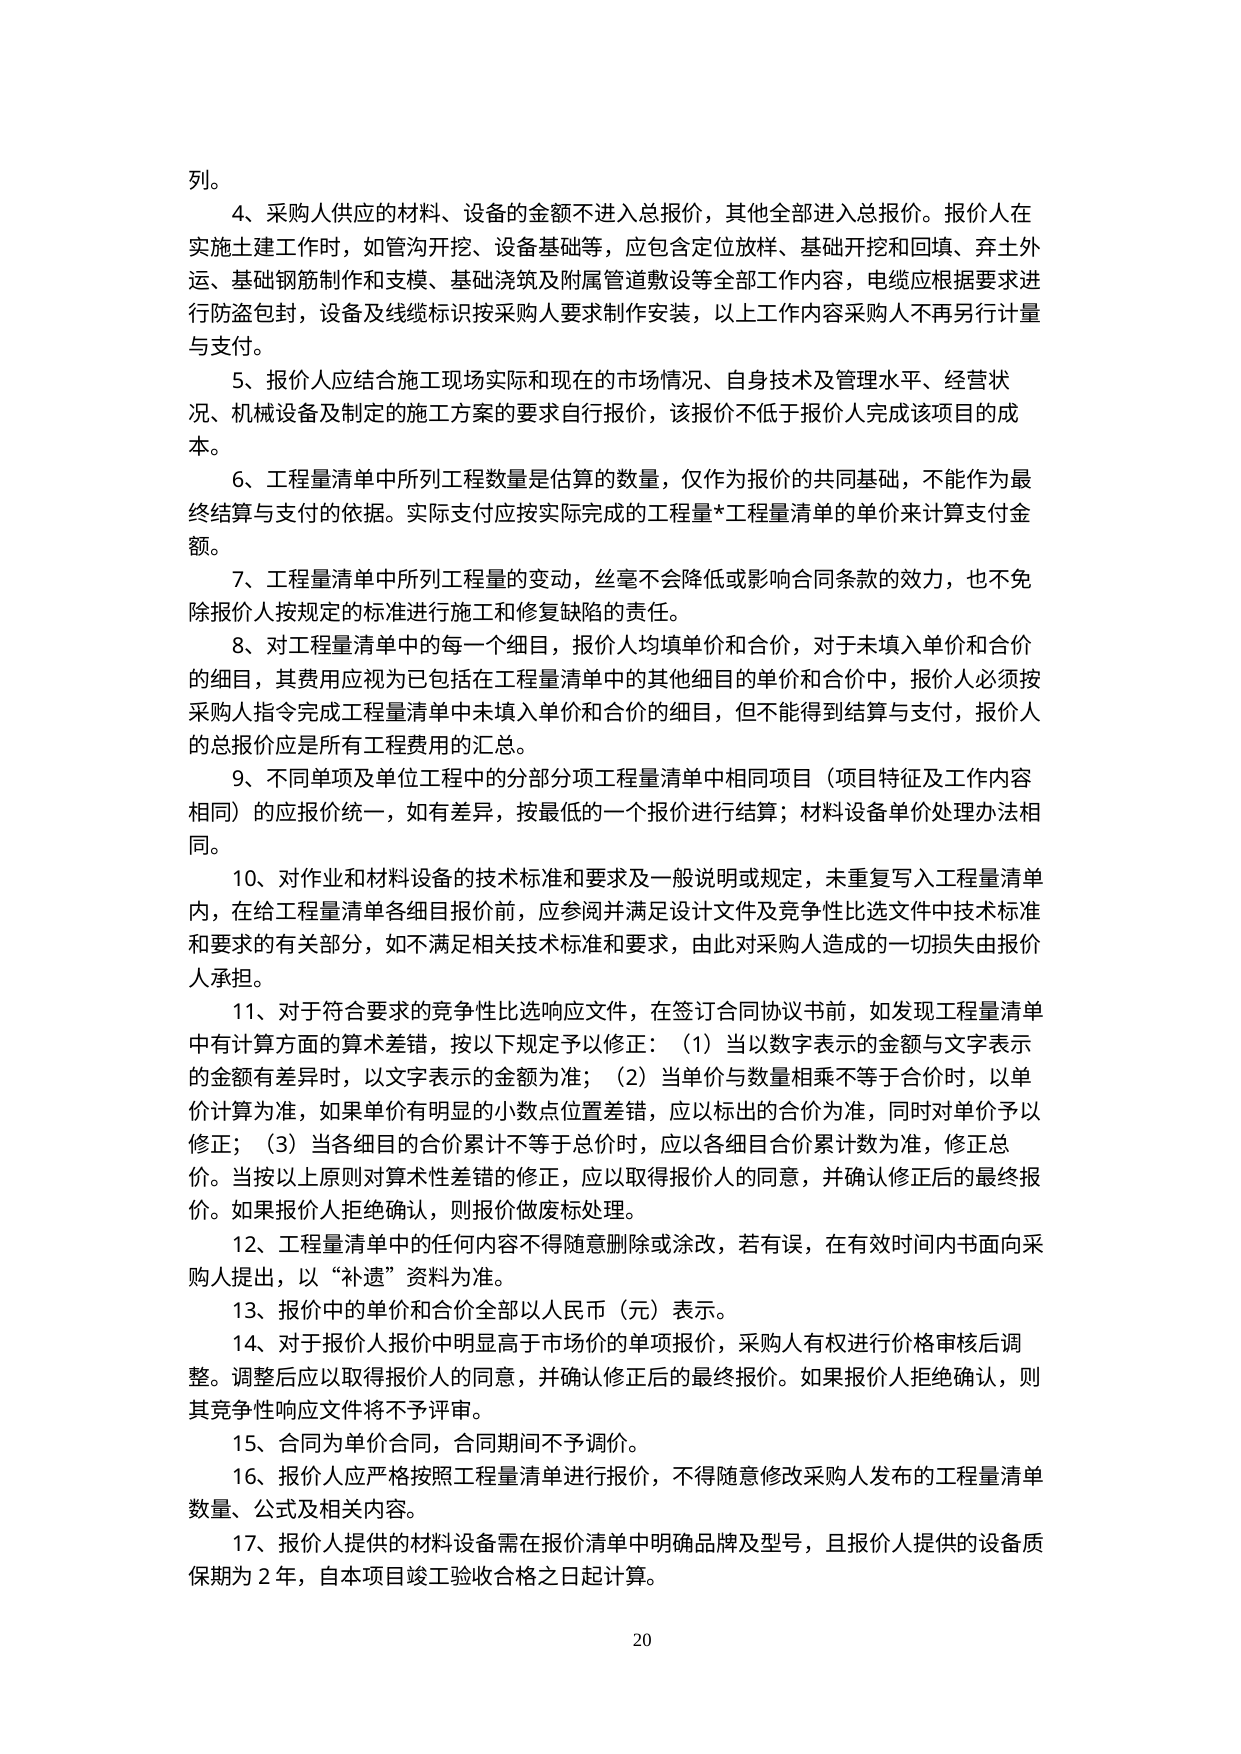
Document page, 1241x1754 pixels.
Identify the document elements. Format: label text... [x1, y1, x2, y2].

text 13、报价中的单价和合价全部以人民币（元）表示。 [188, 1292, 1052, 1326]
text 5、报价人应结合施工现场实际和现在的市场情况、自身技术及管理水平、经营状况、机械设备及制定的施工方案的要求自行报价，该报价不低于报价人完成该项目的成本。 [188, 362, 1052, 462]
text 7、工程量清单中所列工程量的变动，丝毫不会降低或影响合同条款的效力，也不免除报价人按规定的标准进行施工和修复缺陷的责任。 [188, 561, 1052, 628]
text 8、对工程量清单中的每一个细目，报价人均填单价和合价，对于未填入单价和合价的细目，其费用应视为已包括在工程量清单中的其他细目的单价和合价中，报价人必须按采购人指令完成工程量清单中未填入单价和合价的细目，但不能得到结算与支付，报价人的总报价应是所有工程费用的汇总。 [188, 628, 1052, 761]
text 4、采购人供应的材料、设备的金额不进入总报价，其他全部进入总报价。报价人在实施土建工作时，如管沟开挖、设备基础等，应包含定位放样、基础开挖和回填、弃土外运、基础钢筋制作和支模、基础浇筑及附属管道敷设等全部工作内容，电缆应根据要求进行防盗包封，设备及线缆标识按采购人要求制作安装，以上工作内容采购人不再另行计量与支付。 [188, 196, 1052, 362]
text 16、报价人应严格按照工程量清单进行报价，不得随意修改采购人发布的工程量清单数量、公式及相关内容。 [188, 1458, 1052, 1525]
text 15、合同为单价合同，合同期间不予调价。 [188, 1425, 1052, 1458]
text 12、工程量清单中的任何内容不得随意删除或涂改，若有误，在有效时间内书面向采购人提出，以“补遗”资料为准。 [188, 1226, 1052, 1292]
text 14、对于报价人报价中明显高于市场价的单项报价，采购人有权进行价格审核后调整。调整后应以取得报价人的同意，并确认修正后的最终报价。如果报价人拒绝确认，则其竞争性响应文件将不予评审。 [188, 1326, 1052, 1425]
text 6、工程量清单中所列工程数量是估算的数量，仅作为报价的共同基础，不能作为最终结算与支付的依据。实际支付应按实际完成的工程量*工程量清单的单价来计算支付金额。 [188, 462, 1052, 561]
text 17、报价人提供的材料设备需在报价清单中明确品牌及型号，且报价人提供的设备质保期为2年，自本项目竣工验收合格之日起计算。 [188, 1525, 1052, 1591]
text 11、对于符合要求的竞争性比选响应文件，在签订合同协议书前，如发现工程量清单中有计算方面的算术差错，按以下规定予以修正：（1）当以数字表示的金额与文字表示的金额有差异时，以文字表示的金额为准；（2）当单价与数量相乘不等于合价时，以单价计算为准，如果单价有明显的小数点位置差错，应以标出的合价为准，同时对单价予以修正；（3）当各细目的合价累计不等于总价时，应以各细目合价累计数为准，修正总价。当按以上原则对算术性差错的修正，应以取得报价人的同意，并确认修正后的最终报价。如果报价人拒绝确认，则报价做废标处理。 [188, 993, 1052, 1226]
text 10、对作业和材料设备的技术标准和要求及一般说明或规定，未重复写入工程量清单内，在给工程量清单各细目报价前，应参阅并满足设计文件及竞争性比选文件中技术标准和要求的有关部分，如不满足相关技术标准和要求，由此对采购人造成的一切损失由报价人承担。 [188, 860, 1052, 993]
text 9、不同单项及单位工程中的分部分项工程量清单中相同项目（项目特征及工作内容相同）的应报价统一，如有差异，按最低的一个报价进行结算；材料设备单价处理办法相同。 [188, 761, 1052, 860]
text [188, 162, 1052, 196]
